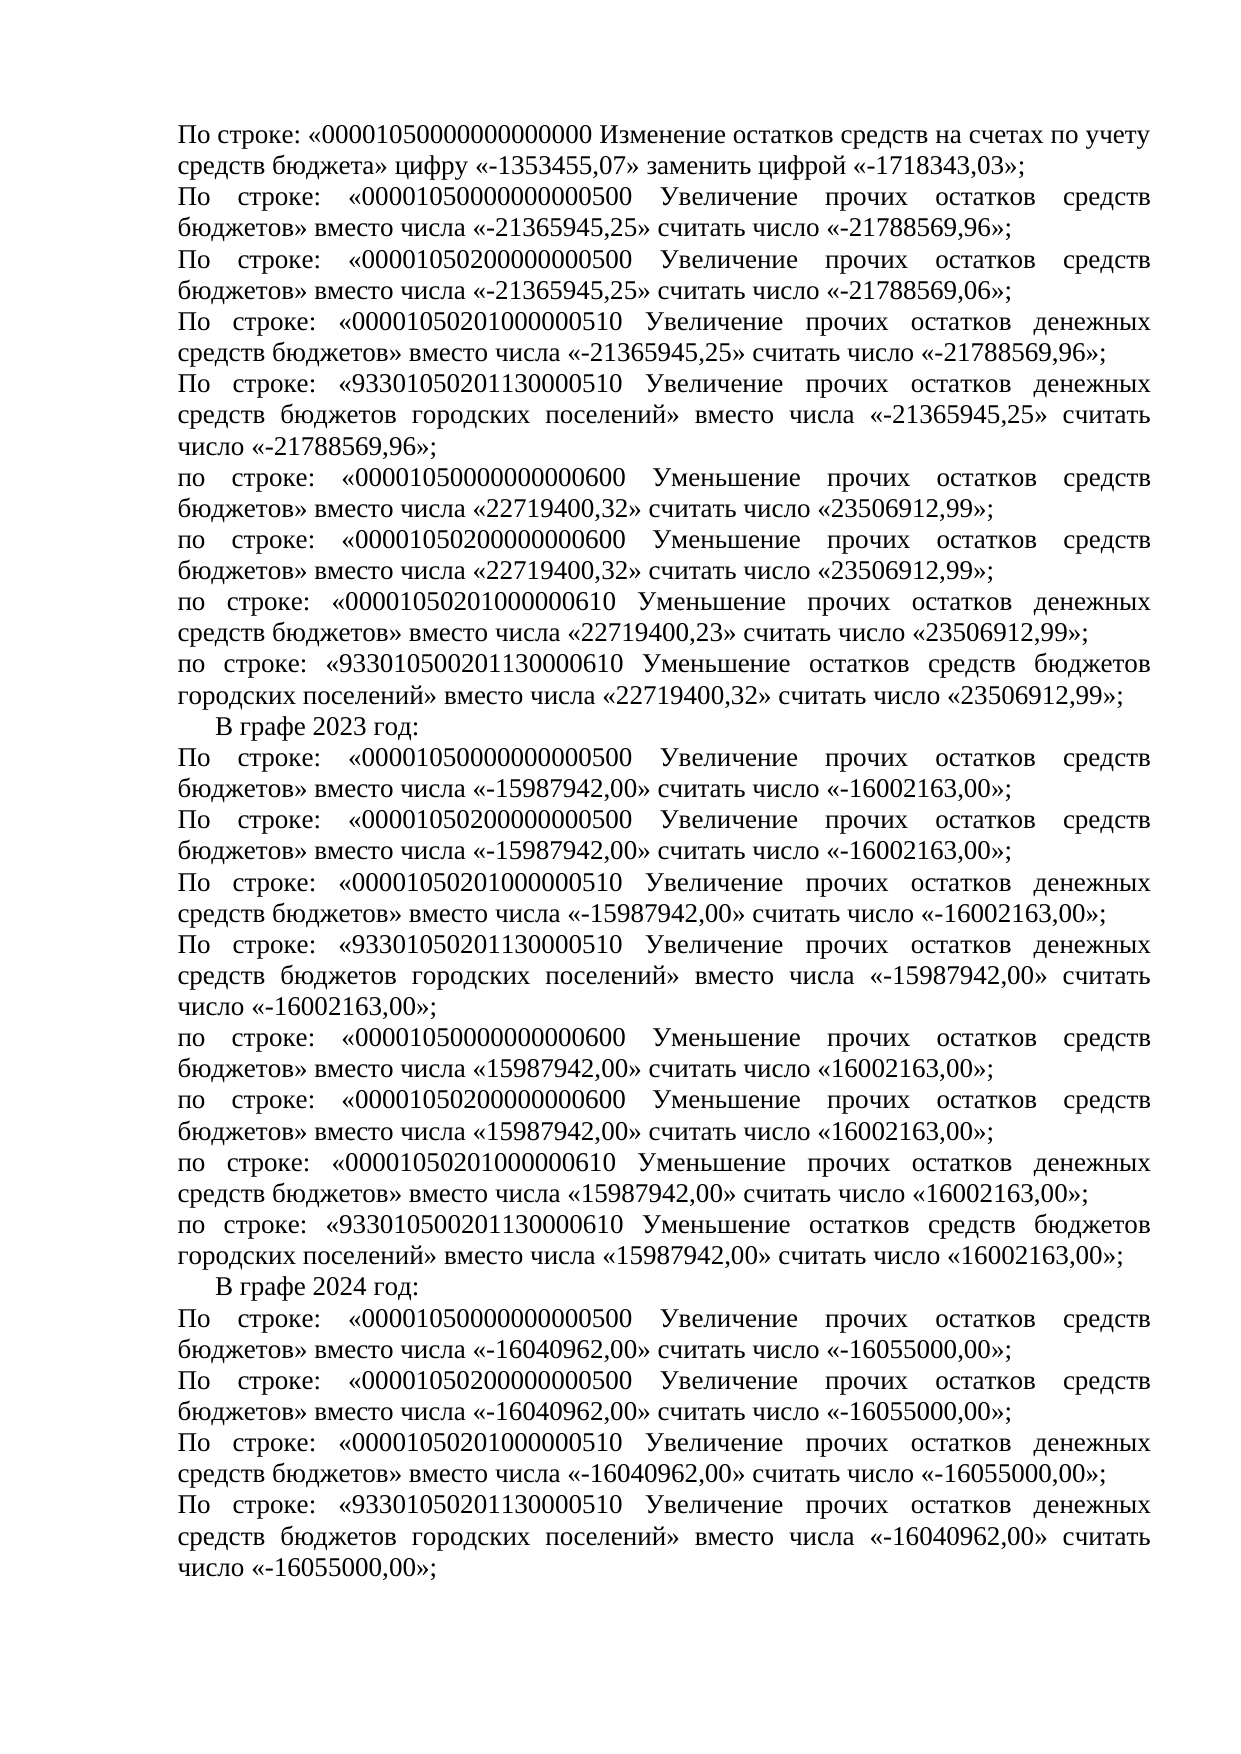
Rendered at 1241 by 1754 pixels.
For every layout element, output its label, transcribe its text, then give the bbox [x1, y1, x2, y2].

text По строке: «00001050201000000510 Увеличение прочих остатков денежных средств бюджетов» вместо числа «-16040962,00» считать число «-16055000,00»; [177, 1426, 1152, 1488]
text По строке: «00001050000000000000 Изменение остатков средств на счетах по учету средств бюджета» цифру «-1353455,07» заменить цифрой «-1718343,03»; [177, 118, 1152, 180]
text по строке: «00001050000000000600 Уменьшение прочих остатков средств бюджетов» вместо числа «22719400,32» считать число «23506912,99»; [177, 461, 1152, 523]
text По строке: «00001050200000000500 Увеличение прочих остатков средств бюджетов» вместо числа «-15987942,00» считать число «-16002163,00»; [177, 803, 1152, 866]
text По строке: «93301050201130000510 Увеличение прочих остатков денежных средств бюджетов городских поселений» вместо числа «-15987942,00» считать число «-16002163,00»; [177, 928, 1152, 1021]
text по строке: «00001050200000000600 Уменьшение прочих остатков средств бюджетов» вместо числа «22719400,32» считать число «23506912,99»; [177, 523, 1152, 585]
text В графе 2023 год: [215, 710, 1152, 741]
text По строке: «00001050000000000500 Увеличение прочих остатков средств бюджетов» вместо числа «-21365945,25» считать число «-21788569,96»; [177, 180, 1152, 243]
text В графе 2024 год: [215, 1271, 1152, 1302]
text по строке: «00001050201000000610 Уменьшение прочих остатков денежных средств бюджетов» вместо числа «15987942,00» считать число «16002163,00»; [177, 1146, 1152, 1208]
text По строке: «00001050201000000510 Увеличение прочих остатков денежных средств бюджетов» вместо числа «-21365945,25» считать число «-21788569,96»; [177, 305, 1152, 367]
text По строке: «00001050000000000500 Увеличение прочих остатков средств бюджетов» вместо числа «-15987942,00» считать число «-16002163,00»; [177, 741, 1152, 803]
text по строке: «00001050200000000600 Уменьшение прочих остатков средств бюджетов» вместо числа «15987942,00» считать число «16002163,00»; [177, 1084, 1152, 1146]
text по строке: «933010500201130000610 Уменьшение остатков средств бюджетов городских поселений» вместо числа «22719400,32» считать число «23506912,99»; [177, 648, 1152, 710]
text По строке: «00001050000000000500 Увеличение прочих остатков средств бюджетов» вместо числа «-16040962,00» считать число «-16055000,00»; [177, 1302, 1152, 1364]
text по строке: «00001050201000000610 Уменьшение прочих остатков денежных средств бюджетов» вместо числа «22719400,23» считать число «23506912,99»; [177, 585, 1152, 648]
text По строке: «00001050201000000510 Увеличение прочих остатков денежных средств бюджетов» вместо числа «-15987942,00» считать число «-16002163,00»; [177, 866, 1152, 928]
text По строке: «93301050201130000510 Увеличение прочих остатков денежных средств бюджетов городских поселений» вместо числа «-21365945,25» считать число «-21788569,96»; [177, 367, 1152, 461]
text по строке: «933010500201130000610 Уменьшение остатков средств бюджетов городских поселений» вместо числа «15987942,00» считать число «16002163,00»; [177, 1208, 1152, 1271]
text По строке: «00001050200000000500 Увеличение прочих остатков средств бюджетов» вместо числа «-16040962,00» считать число «-16055000,00»; [177, 1364, 1152, 1426]
text По строке: «93301050201130000510 Увеличение прочих остатков денежных средств бюджетов городских поселений» вместо числа «-16040962,00» считать число «-16055000,00»; [177, 1488, 1152, 1582]
text по строке: «00001050000000000600 Уменьшение прочих остатков средств бюджетов» вместо числа «15987942,00» считать число «16002163,00»; [177, 1021, 1152, 1084]
text По строке: «00001050200000000500 Увеличение прочих остатков средств бюджетов» вместо числа «-21365945,25» считать число «-21788569,06»; [177, 243, 1152, 305]
